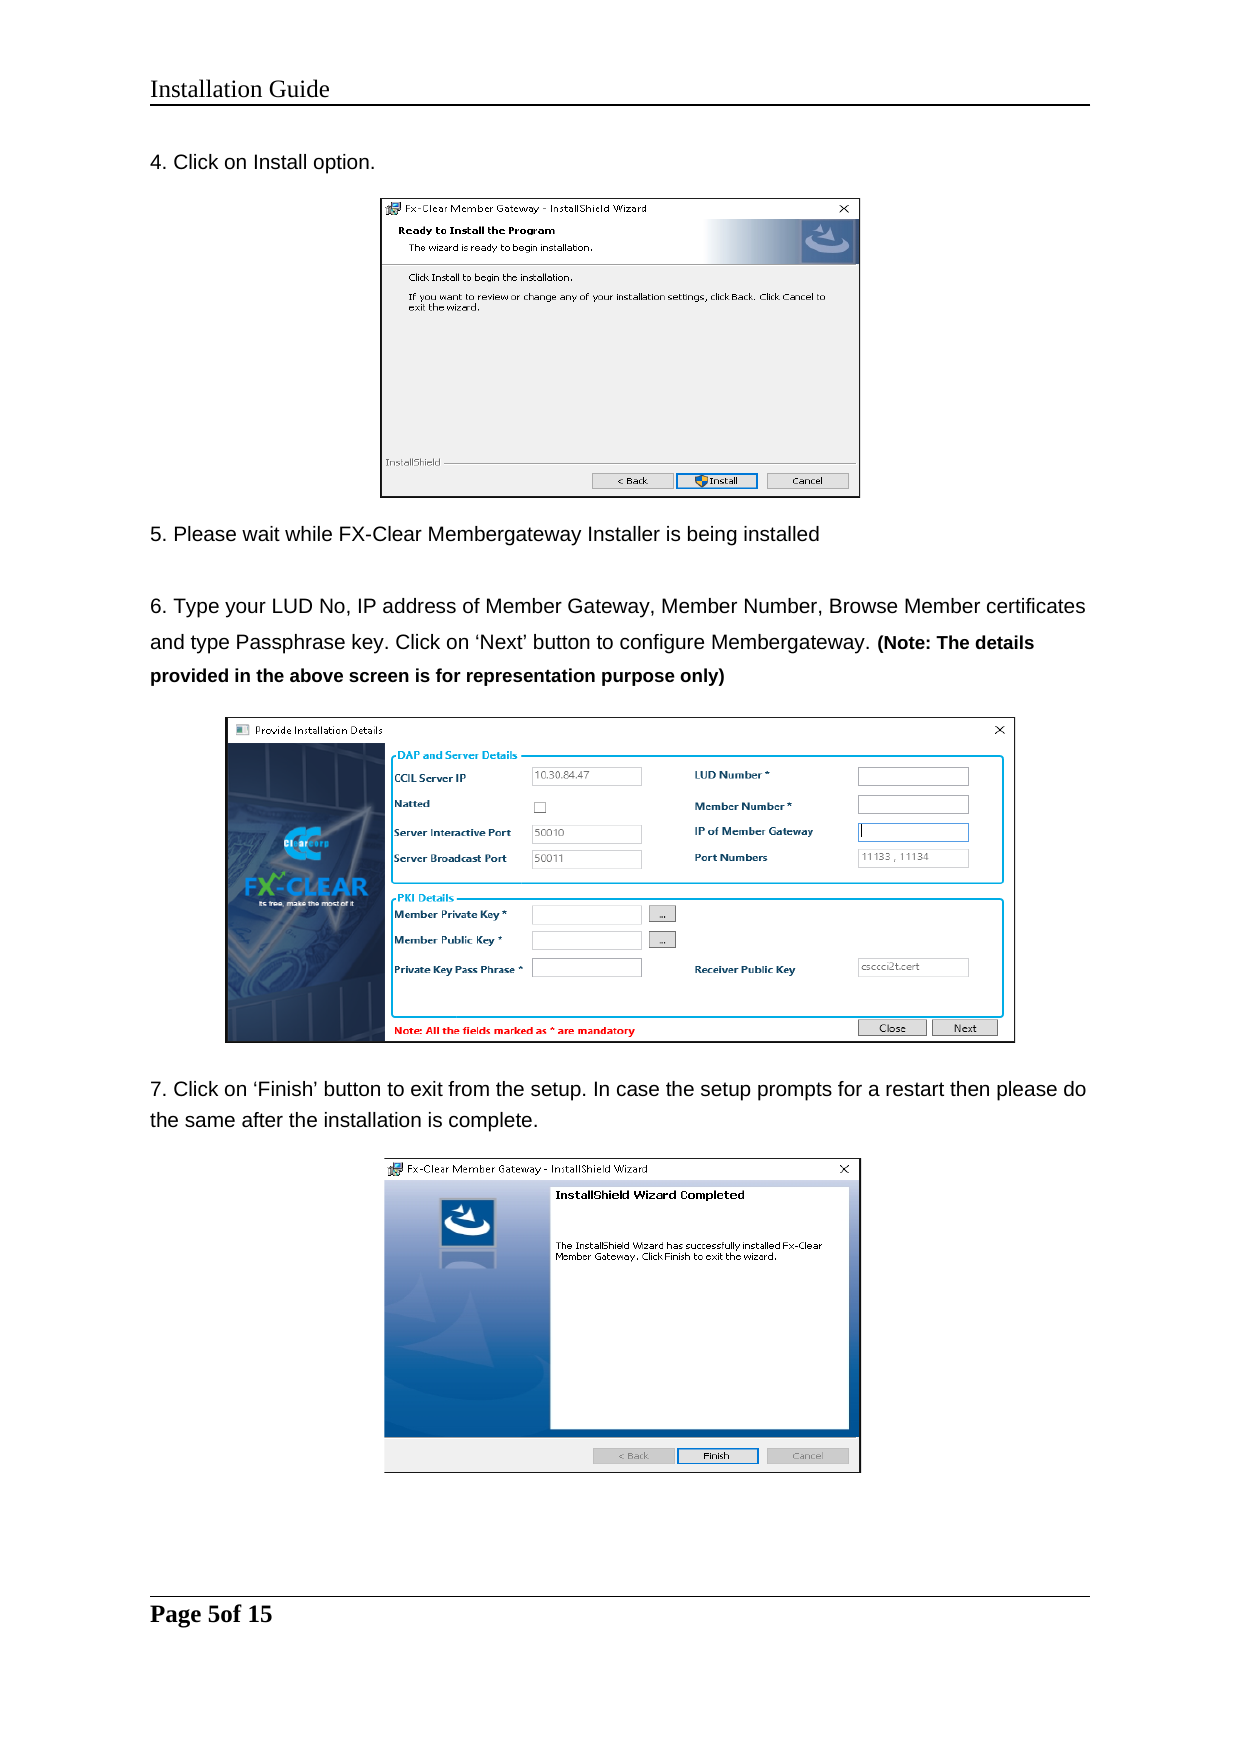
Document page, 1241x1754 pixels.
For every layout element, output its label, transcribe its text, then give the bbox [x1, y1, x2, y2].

text 6. Type your LUD No, IP address of Member Gateway, Member Number, Browse Member certificates and type Passphrase key. Click on ‘Next’ button to configure Membergateway. (Note: The details provided in the above screen is for representation purpose only) [150, 594, 1090, 686]
text 5. Please wait while FX-Clear Membergateway Installer is being installed [150, 522, 1090, 546]
picture [225, 717, 1016, 1043]
text 4. Click on Install option. [150, 150, 1090, 174]
picture [384, 1158, 862, 1473]
picture [380, 198, 861, 498]
text 7. Click on ‘Finish’ button to exit from the setup. In case the setup prompts for a restart then please do the same after the installation is complete. [150, 1077, 1090, 1133]
